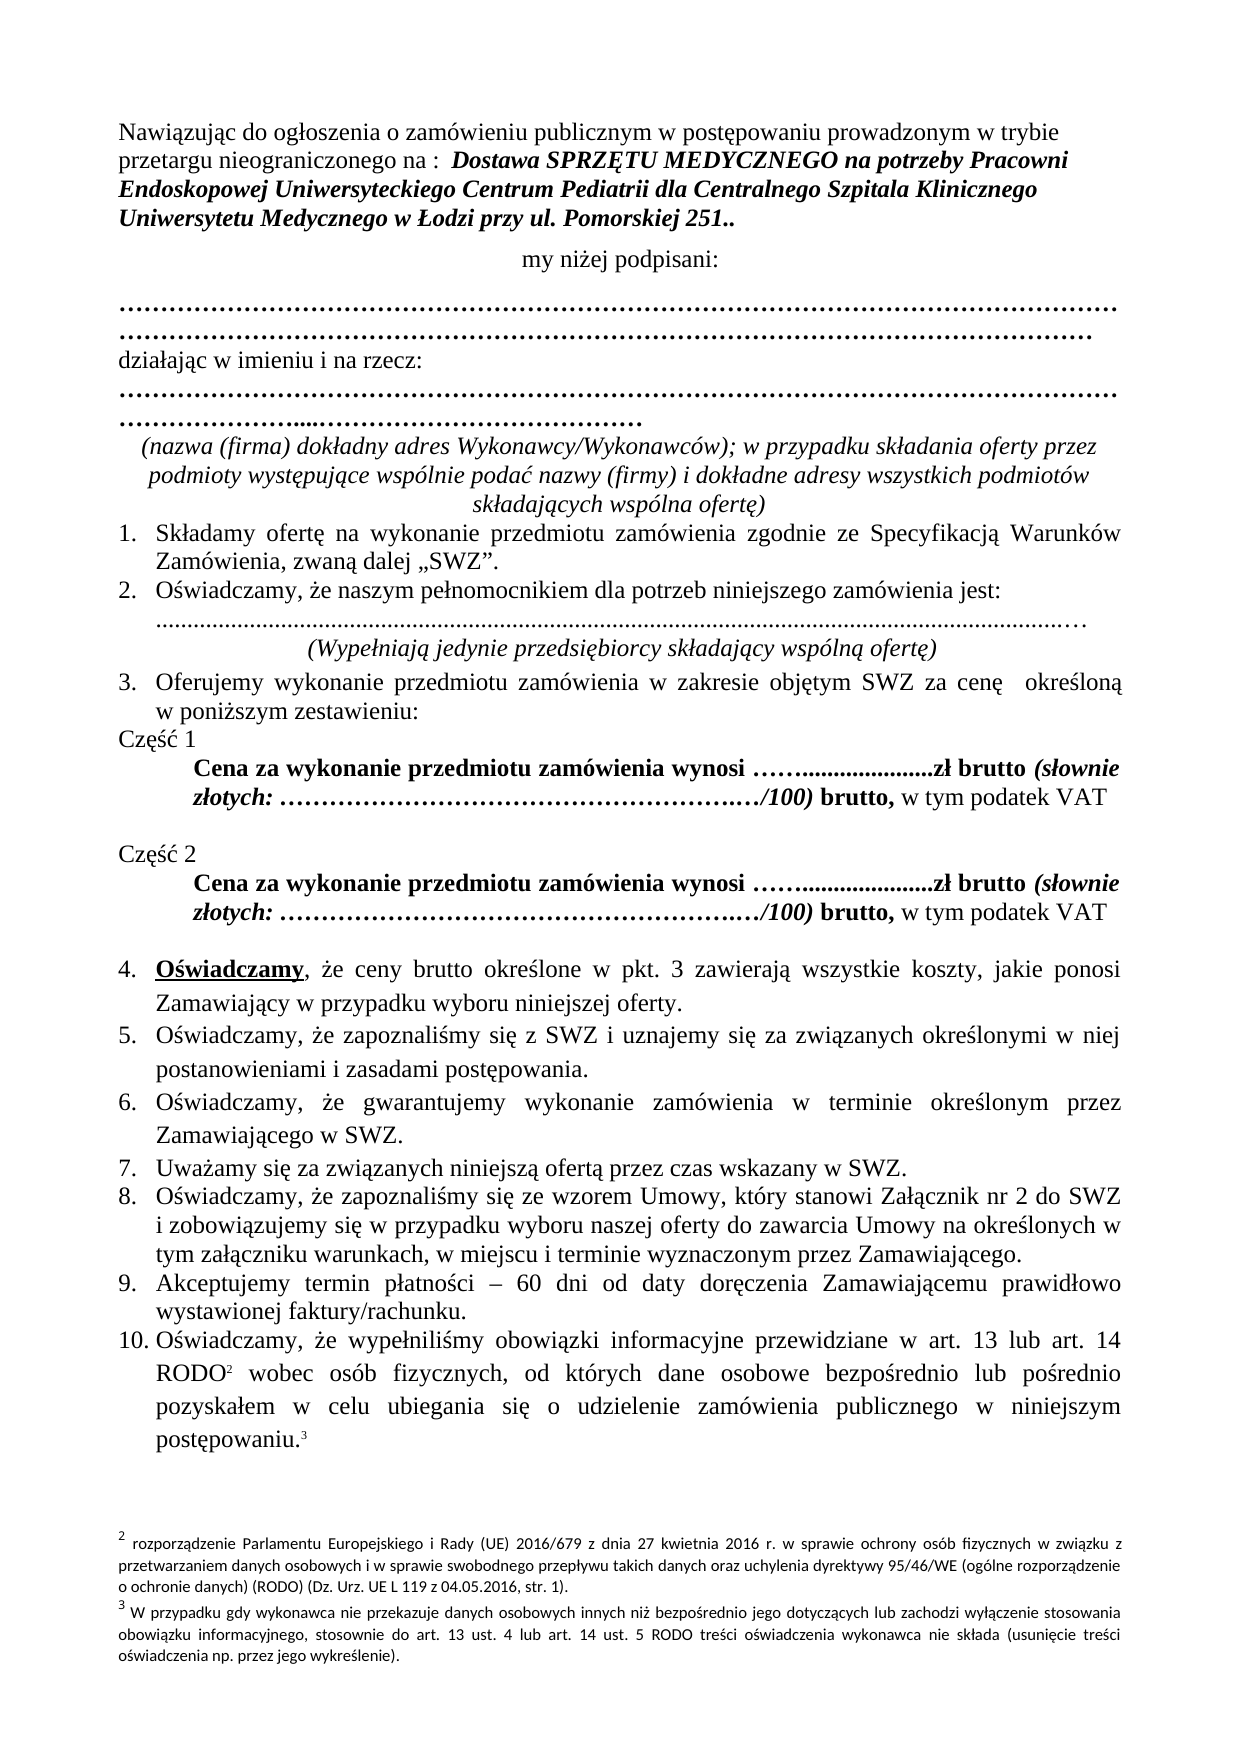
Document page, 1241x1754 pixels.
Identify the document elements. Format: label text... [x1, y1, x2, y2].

list Składamy ofertę na wykonanie przedmiotu zamówienia zgodnie ze Specyfikacją Warunków Zamówienia, zwaną dalej „SWZ”. [118, 518, 1122, 575]
text ……………………………………………………………………………………………………………………………....………………………………… [118, 374, 1122, 431]
list Oświadczamy, że zapoznaliśmy się ze wzorem Umowy, który stanowi Załącznik nr 2 do SWZ i zobowiązujemy się w przypadku wyboru naszej oferty do zawarcia Umowy na określonych w tym załączniku warunkach, w miejscu i terminie wyznaczonym przez Zamawiającego. [118, 1181, 1122, 1268]
list Oświadczamy, że naszym pełnomocnikiem dla potrzeb niniejszego zamówienia jest: [118, 575, 1122, 604]
list Oświadczamy, że wypełniliśmy obowiązki informacyjne przewidziane w art. 13 lub art. 14 RODO wobec osób fizycznych, od których dane osobowe bezpośrednio lub pośrednio pozyskałem w celu ubiegania się o udzielenie zamówienia publicznego w niniejszym postępowaniu. [118, 1325, 1122, 1453]
text ……………………………………………………………………………………………………… [118, 316, 1122, 345]
list Oświadczamy, że zapoznaliśmy się z SWZ i uznajemy się za związanych określonymi w niej postanowieniami i zasadami postępowania. [118, 1021, 1122, 1082]
text (nazwa (firma) dokładny adres Wykonawcy/Wykonawców); w przypadku składania oferty przez podmioty występujące wspólnie podać nazwy (firmy) i dokładne adresy wszystkich podmiotów składających wspólna ofertę) [118, 431, 1122, 518]
text Część 1 [118, 724, 1122, 753]
list Oferujemy wykonanie przedmiotu zamówienia w zakresie objętym SWZ za cenę określoną w poniższym zestawieniu: [118, 667, 1122, 724]
list Uważamy się za związanych niniejszą ofertą przez czas wskazany w SWZ. [118, 1153, 1122, 1181]
text Cena za wykonanie przedmiotu zamówienia wynosi …….....................zł brutto (słownie złotych: ……………………………………………….…/100) brutto, w tym podatek VAT [193, 868, 1122, 926]
text Część 2 [118, 839, 1122, 868]
text (Wypełniają jedynie przedsiębiorcy składający wspólną ofertę) [118, 633, 1122, 661]
list Oświadczamy, że ceny brutto określone w pkt. 3 zawierają wszystkie koszty, jakie ponosi Zamawiający w przypadku wyboru niniejszej oferty. [118, 954, 1122, 1016]
text Cena za wykonanie przedmiotu zamówienia wynosi …….....................zł brutto (słownie złotych: ……………………………………………….…/100) brutto, w tym podatek VAT [193, 753, 1122, 811]
text Nawiązując do ogłoszenia o zamówieniu publicznym w postępowaniu prowadzonym w trybie przetargu nieograniczonego na : Dostawa SPRZĘTU MEDYCZNEGO na potrzeby Pracowni Endoskopowej Uniwersyteckiego Centrum Pediatrii dla Centralnego Szpitala Klinicznego Uniwersytetu Medycznego w Łodzi przy ul. Pomorskiej 251.. [118, 117, 1122, 232]
text działając w imieniu i na rzecz: [118, 345, 1122, 374]
text my niżej podpisani: [118, 244, 1122, 273]
list Oświadczamy, że gwarantujemy wykonanie zamówienia w terminie określonym przez Zamawiającego w SWZ. [118, 1087, 1122, 1148]
text … [156, 604, 1122, 633]
text ………………………………………………………………………………………………………… [118, 288, 1122, 316]
list Akceptujemy termin płatności – 60 dni od daty doręczenia Zamawiającemu prawidłowo wystawionej faktury/rachunku. [118, 1268, 1122, 1325]
